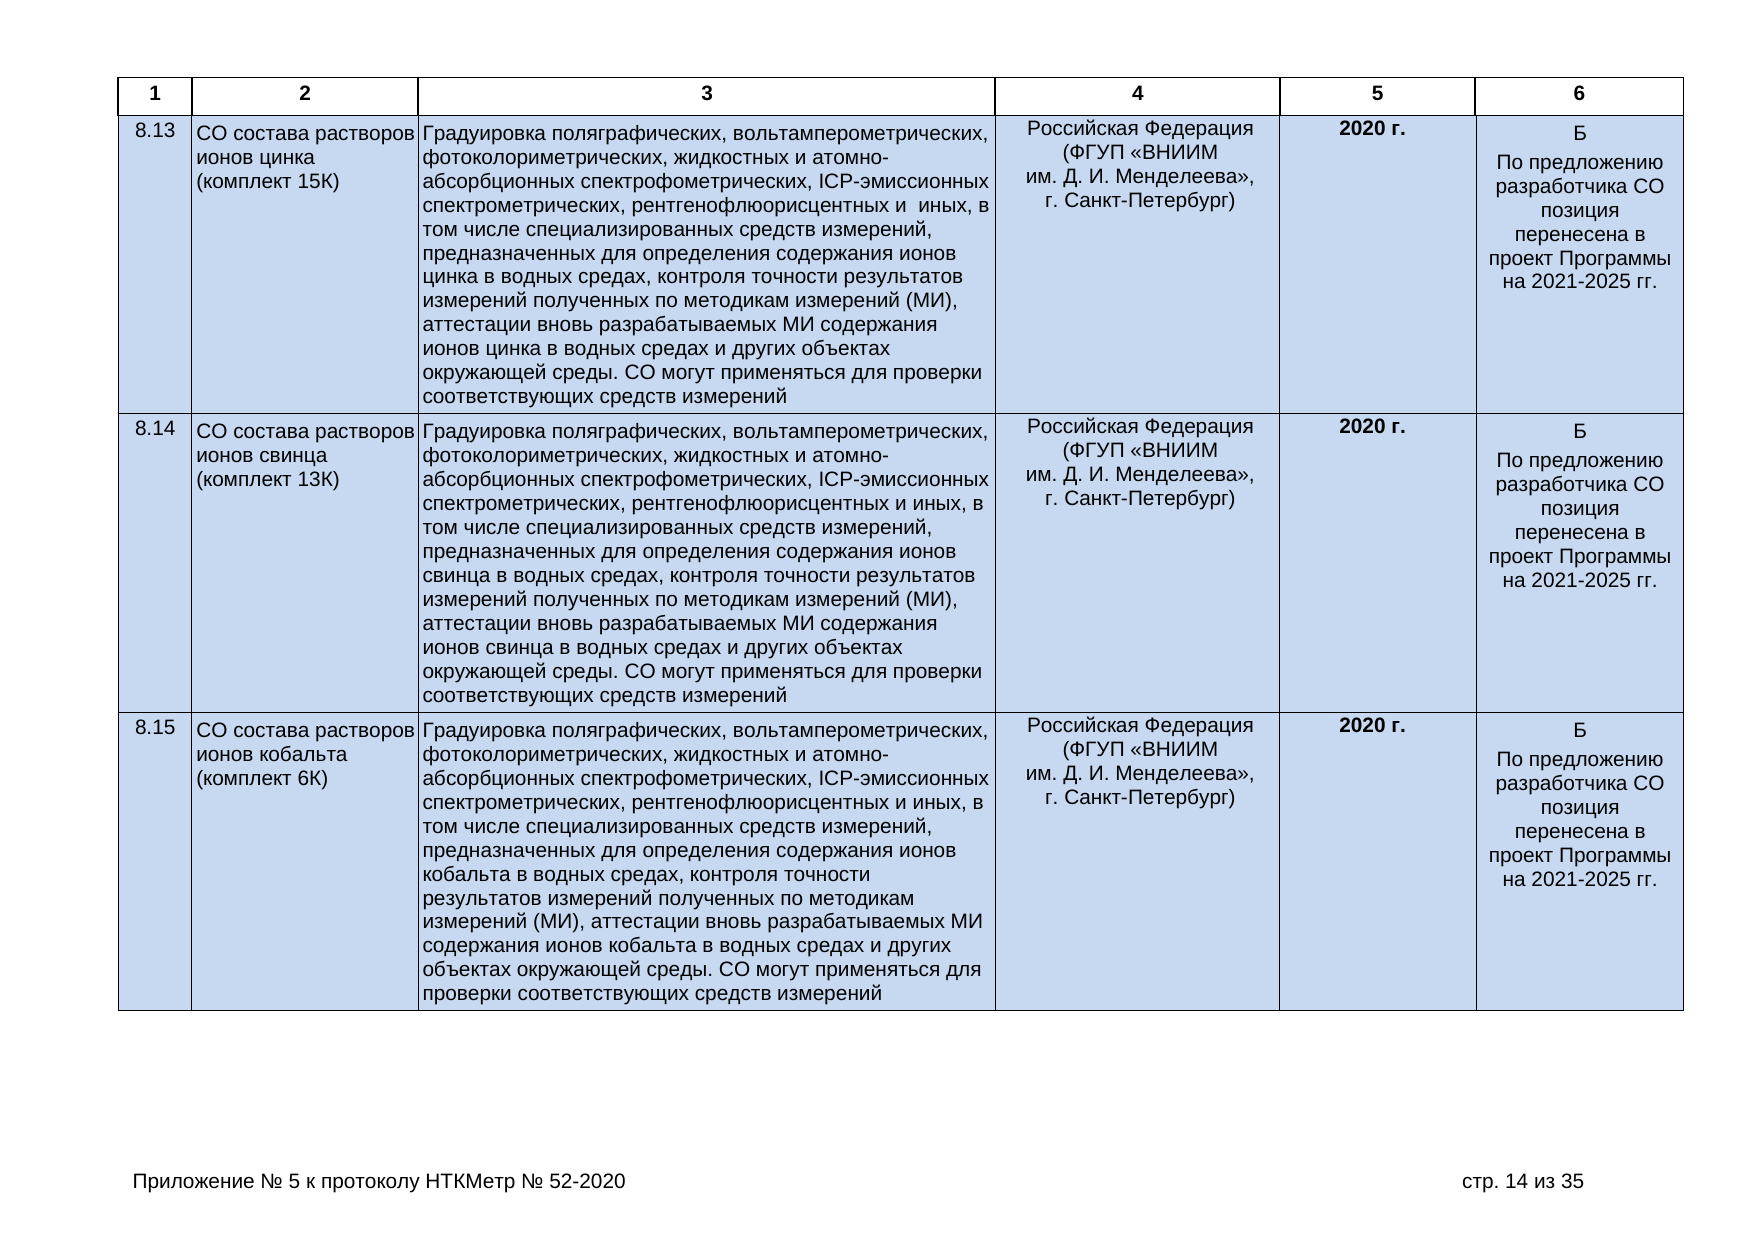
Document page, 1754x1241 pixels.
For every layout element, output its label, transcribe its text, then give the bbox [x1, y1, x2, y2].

table_header 1 [119, 78, 191, 114]
table_cell 8.14 [119, 414, 191, 712]
table_cell СО состава растворов ионов кобальта (комплект 6К) [192, 713, 418, 1010]
table_cell 2020 г. [1280, 116, 1476, 413]
table_cell СО состава растворов ионов свинца (комплект 13К) [192, 414, 418, 712]
table_cell 8.15 [119, 713, 191, 1010]
table_header 6 [1476, 78, 1683, 114]
table_header 4 [996, 78, 1279, 114]
table_cell Российская Федерация (ФГУП «ВНИИМ им. Д. И. Менделеева», г. Санкт-Петербург) [996, 414, 1279, 712]
table_cell 2020 г. [1280, 414, 1476, 712]
table_cell 8.13 [119, 116, 191, 413]
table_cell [1477, 116, 1683, 413]
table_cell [996, 713, 1279, 1010]
table_cell Градуировка поляграфических, вольтамперометрических, фотоколориметрических, жидкостных и атомно-абсорбционных спектрофометрических, ICP-эмиссионных спектрометрических, рентгенофлюорисцентных и иных, в том числе специализированных средств измерений, предназначенных для определения содержания ионов свинца в водных средах, контроля точности результатов измерений полученных по методикам измерений (МИ), аттестации вновь разрабатываемых МИ содержания ионов свинца в водных средах и других объектах окружающей среды. СО могут применяться для проверки соответствующих средств измерений [419, 414, 995, 712]
table_cell Б По предложению разработчика СО позиция перенесена в проект Программы на 2021-2025 гг. [1477, 414, 1683, 712]
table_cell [996, 116, 1279, 413]
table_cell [1477, 713, 1683, 1010]
table_header 5 [1281, 78, 1474, 114]
table_header 2 [193, 78, 417, 114]
table_cell Градуировка поляграфических, вольтамперометрических, фотоколориметрических, жидкостных и атомно-абсорбционных спектрофометрических, ICP-эмиссионных спектрометрических, рентгенофлюорисцентных и иных, в том числе специализированных средств измерений, предназначенных для определения содержания ионов цинка в водных средах, контроля точности результатов измерений полученных по методикам измерений (МИ), аттестации вновь разрабатываемых МИ содержания ионов цинка в водных средах и других объектах окружающей среды. СО могут применяться для проверки соответствующих средств измерений [419, 116, 995, 413]
table_header 3 [419, 78, 994, 114]
table_cell Градуировка поляграфических, вольтамперометрических, фотоколориметрических, жидкостных и атомно-абсорбционных спектрофометрических, ICP-эмиссионных спектрометрических, рентгенофлюорисцентных и иных, в том числе специализированных средств измерений, предназначенных для определения содержания ионов кобальта в водных средах, контроля точности результатов измерений полученных по методикам измерений (МИ), аттестации вновь разрабатываемых МИ содержания ионов кобальта в водных средах и других объектах окружающей среды. СО могут применяться для проверки соответствующих средств измерений [419, 713, 995, 1010]
table_cell СО состава растворов ионов цинка (комплект 15К) [192, 116, 418, 413]
table_cell 2020 г. [1280, 713, 1476, 1010]
